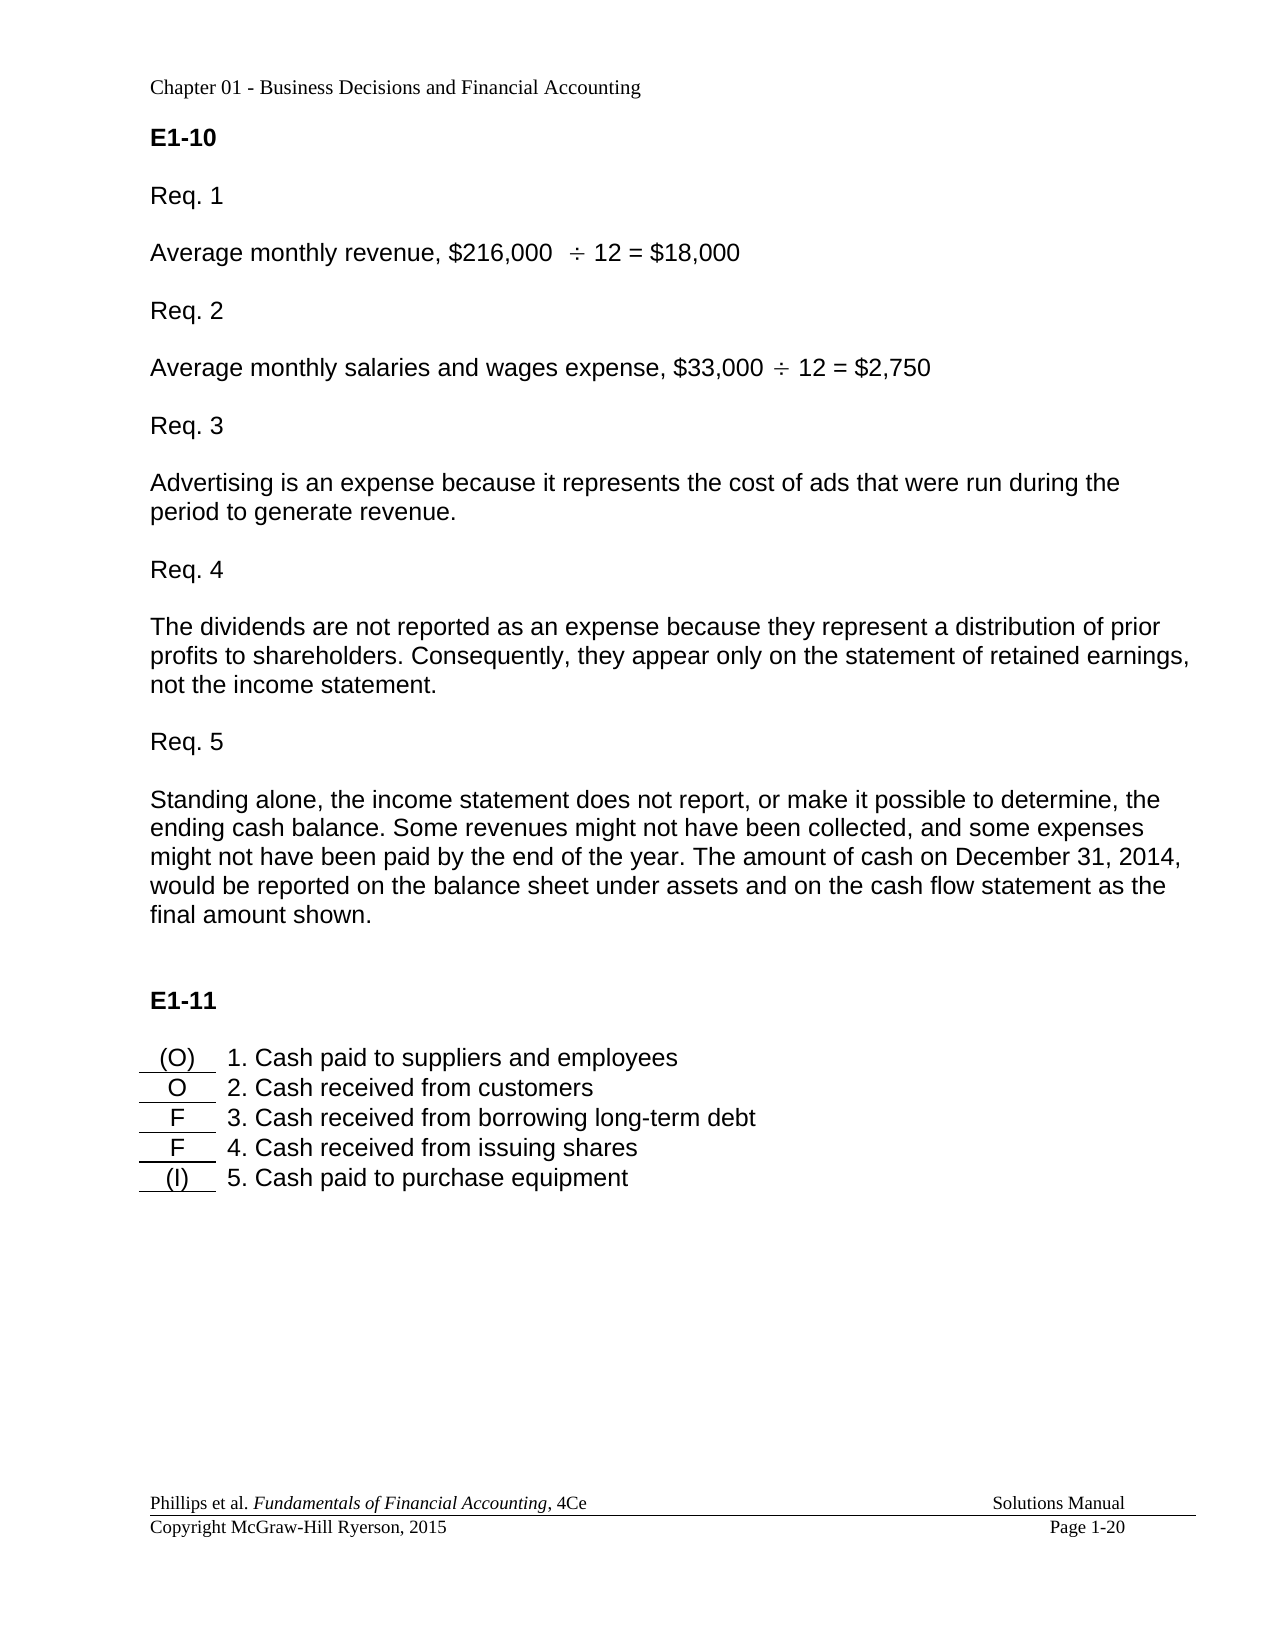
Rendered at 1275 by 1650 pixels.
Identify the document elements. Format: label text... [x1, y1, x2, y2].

table_header 1. Cash paid to suppliers and employees [216, 1043, 1136, 1072]
text E1-11 [150, 986, 1196, 1014]
text Req. 5 [150, 727, 1196, 756]
table_cell 4. Cash received from issuing shares [216, 1132, 1136, 1161]
text Req. 4 [150, 554, 1196, 583]
table_cell F [139, 1103, 216, 1132]
table_cell 5. Cash paid to purchase equipment [216, 1161, 1136, 1191]
text Advertising is an expense because it represents the cost of ads that were run during the period to generate revenue. [150, 468, 1196, 526]
text Req. 2 [150, 296, 1196, 324]
text Req. 3 [150, 411, 1196, 439]
table_cell F [139, 1133, 216, 1161]
table_cell O [139, 1073, 216, 1102]
text Average monthly salaries and wages expense, $33,000 12 = $2,750 [150, 353, 1196, 382]
table_cell (I) [139, 1163, 216, 1191]
table_cell 3. Cash received from borrowing long-term debt [216, 1102, 1136, 1132]
text Req. 1 [150, 181, 1196, 209]
table_cell 2. Cash received from customers [216, 1072, 1136, 1102]
text E1-10 [150, 123, 1196, 152]
text The dividends are not reported as an expense because they represent a distribution of prior profits to shareholders. Consequently, they appear only on the statement of retained earnings, not the income statement. [150, 612, 1196, 698]
table_header (O) [139, 1043, 216, 1072]
text Average monthly revenue, $216,000 12 = $18,000 [150, 238, 1196, 267]
text Standing alone, the income statement does not report, or make it possible to determine, the ending cash balance. Some revenues might not have been collected, and some expenses might not have been paid by the end of the year. The amount of cash on December 31, 2014, would be reported on the balance sheet under assets and on the cash flow statement as the final amount shown. [150, 784, 1196, 928]
